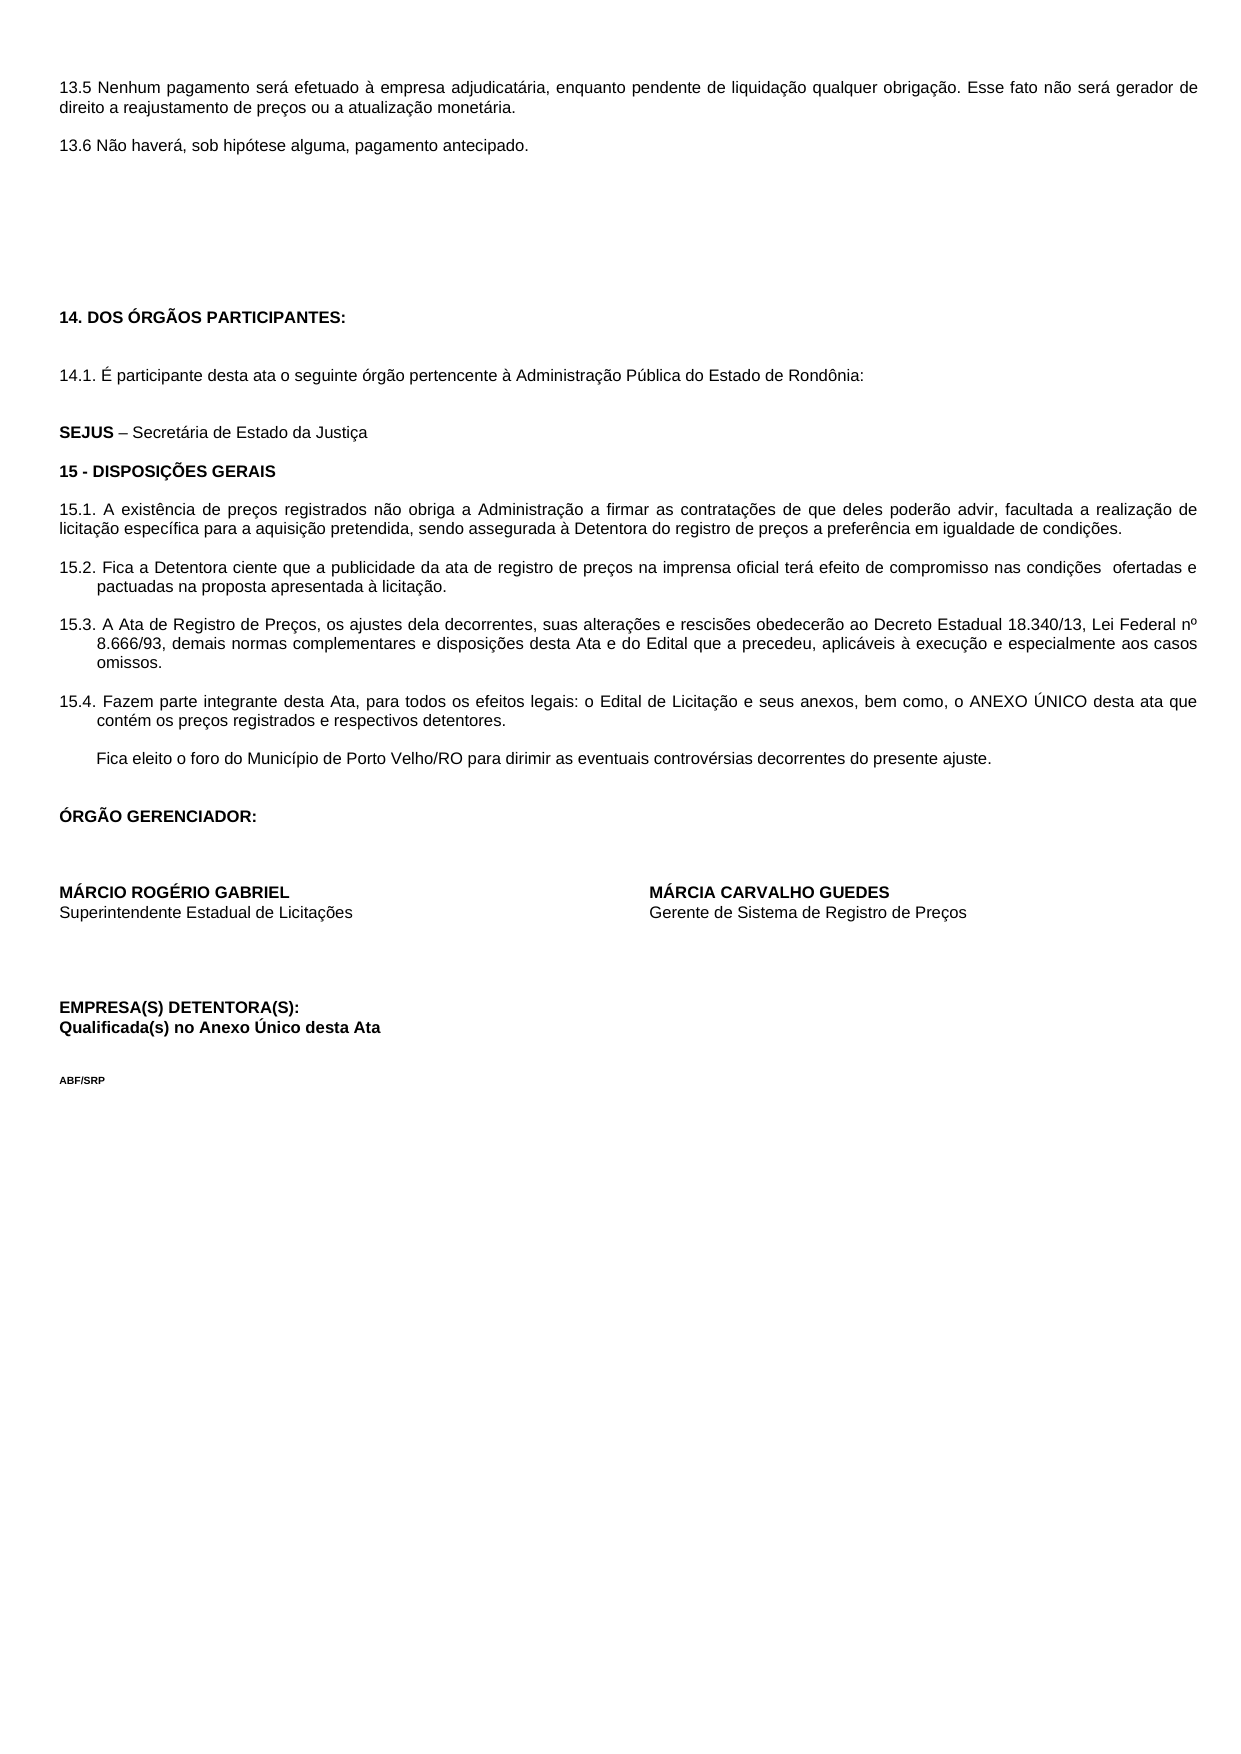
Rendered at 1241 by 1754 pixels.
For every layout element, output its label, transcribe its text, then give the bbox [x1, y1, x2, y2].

list Fazem parte integrante desta Ata, para todos os efeitos legais: o Edital de Licitação e seus anexos, bem como, o ANEXO ÚNICO desta ata que contém os preços registrados e respectivos detentores. [59, 692, 1199, 730]
text Superintendente Estadual de Licitações Gerente de Sistema de Registro de Preços [59, 902, 1194, 922]
list Fica a Detentora ciente que a publicidade da ata de registro de preços na imprensa oficial terá efeito de compromisso nas condições ofertadas e pactuadas na proposta apresentada à licitação. [59, 557, 1199, 596]
text Qualificada(s) no Anexo Único desta Ata [59, 1017, 1194, 1037]
text ÓRGÃO GERENCIADOR: [59, 807, 1194, 826]
text 14. DOS ÓRGÃOS PARTICIPANTES: [59, 308, 1194, 327]
list A Ata de Registro de Preços, os ajustes dela decorrentes, suas alterações e rescisões obedecerão ao Decreto Estadual 18.340/13, Lei Federal nº 8.666/93, demais normas complementares e disposições desta Ata e do Edital que a precedeu, aplicáveis à execução e especialmente aos casos omissos. [59, 615, 1199, 672]
text 15.1. A existência de preços registrados não obriga a Administração a firmar as contratações de que deles poderão advir, facultada a realização de licitação específica para a aquisição pretendida, sendo assegurada à Detentora do registro de preços a preferência em igualdade de condições. [59, 500, 1199, 538]
text 15 - DISPOSIÇÕES GERAIS [59, 462, 1199, 481]
text Fica eleito o foro do Município de Porto Velho/RO para dirimir as eventuais controvérsias decorrentes do presente ajuste. [59, 749, 1199, 768]
text 13.5 Nenhum pagamento será efetuado à empresa adjudicatária, enquanto pendente de liquidação qualquer obrigação. Esse fato não será gerador de direito a reajustamento de preços ou a atualização monetária. [59, 78, 1199, 117]
text 14.1. É participante desta ata o seguinte órgão pertencente à Administração Pública do Estado de Rondônia: [59, 366, 1194, 385]
text 13.6 Não haverá, sob hipótese alguma, pagamento antecipado. [59, 136, 1199, 155]
text SEJUS – Secretária de Estado da Justiça [59, 423, 1199, 442]
text EMPRESA(S) DETENTORA(S): [59, 998, 1194, 1017]
text MÁRCIO ROGÉRIO GABRIEL MÁRCIA CARVALHO GUEDES [59, 883, 1194, 902]
